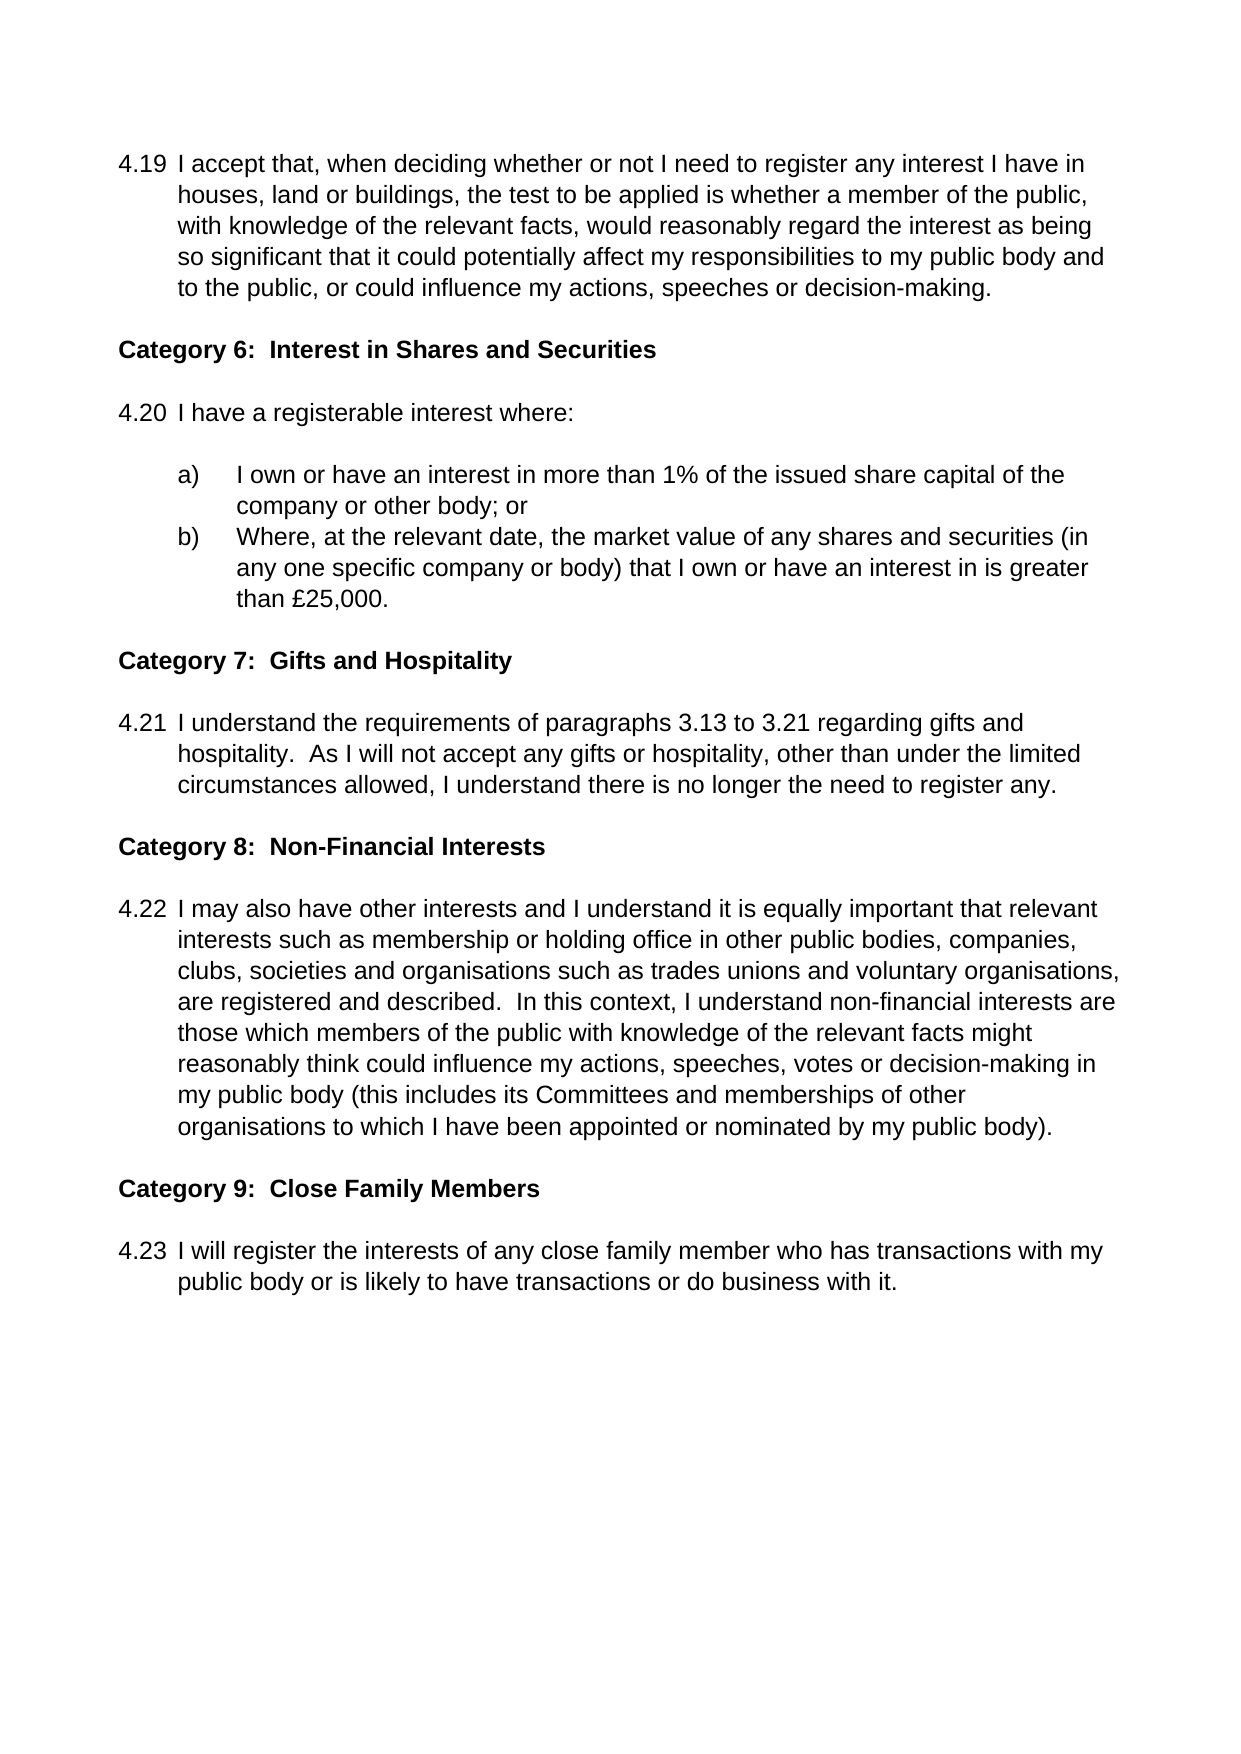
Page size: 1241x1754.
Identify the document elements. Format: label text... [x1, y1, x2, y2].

list b) Where, at the relevant date, the market value of any shares and securities (in any one specific company or body) that I own or have an interest in is greater than £25,000. [177, 522, 1122, 612]
list 4.22 I may also have other interests and I understand it is equally important that relevant interests such as membership or holding office in other public bodies, companies, clubs, societies and organisations such as trades unions and voluntary organisations, are registered and described. In this context, I understand non-financial interests are those which members of the public with knowledge of the relevant facts might reasonably think could influence my actions, speeches, votes or decision-making in my public body (this includes its Committees and memberships of other organisations to which I have been appointed or nominated by my public body). [118, 894, 1122, 1140]
list 4.20 I have a registerable interest where: [118, 397, 1122, 426]
list Category 7: Gifts and Hospitality [118, 646, 1122, 674]
list 4.19 I accept that, when deciding whether or not I need to register any interest I have in houses, land or buildings, the test to be applied is whether a member of the public, with knowledge of the relevant facts, would reasonably regard the interest as being so significant that it could potentially affect my responsibilities to my public body and to the public, or could influence my actions, speeches or decision-making. [118, 149, 1122, 302]
list 4.21 I understand the requirements of paragraphs 3.13 to 3.21 regarding gifts and hospitality. As I will not accept any gifts or hospitality, other than under the limited circumstances allowed, I understand there is no longer the need to register any. [118, 708, 1122, 799]
list a) I own or have an interest in more than 1% of the issued share capital of the company or other body; or [177, 459, 1122, 519]
list Category 6: Interest in Shares and Securities [118, 335, 1122, 364]
list 4.23 I will register the interests of any close family member who has transactions with my public body or is likely to have transactions or do business with it. [118, 1236, 1122, 1295]
list Category 8: Non-Financial Interests [118, 832, 1122, 861]
list Category 9: Close Family Members [118, 1173, 1122, 1202]
